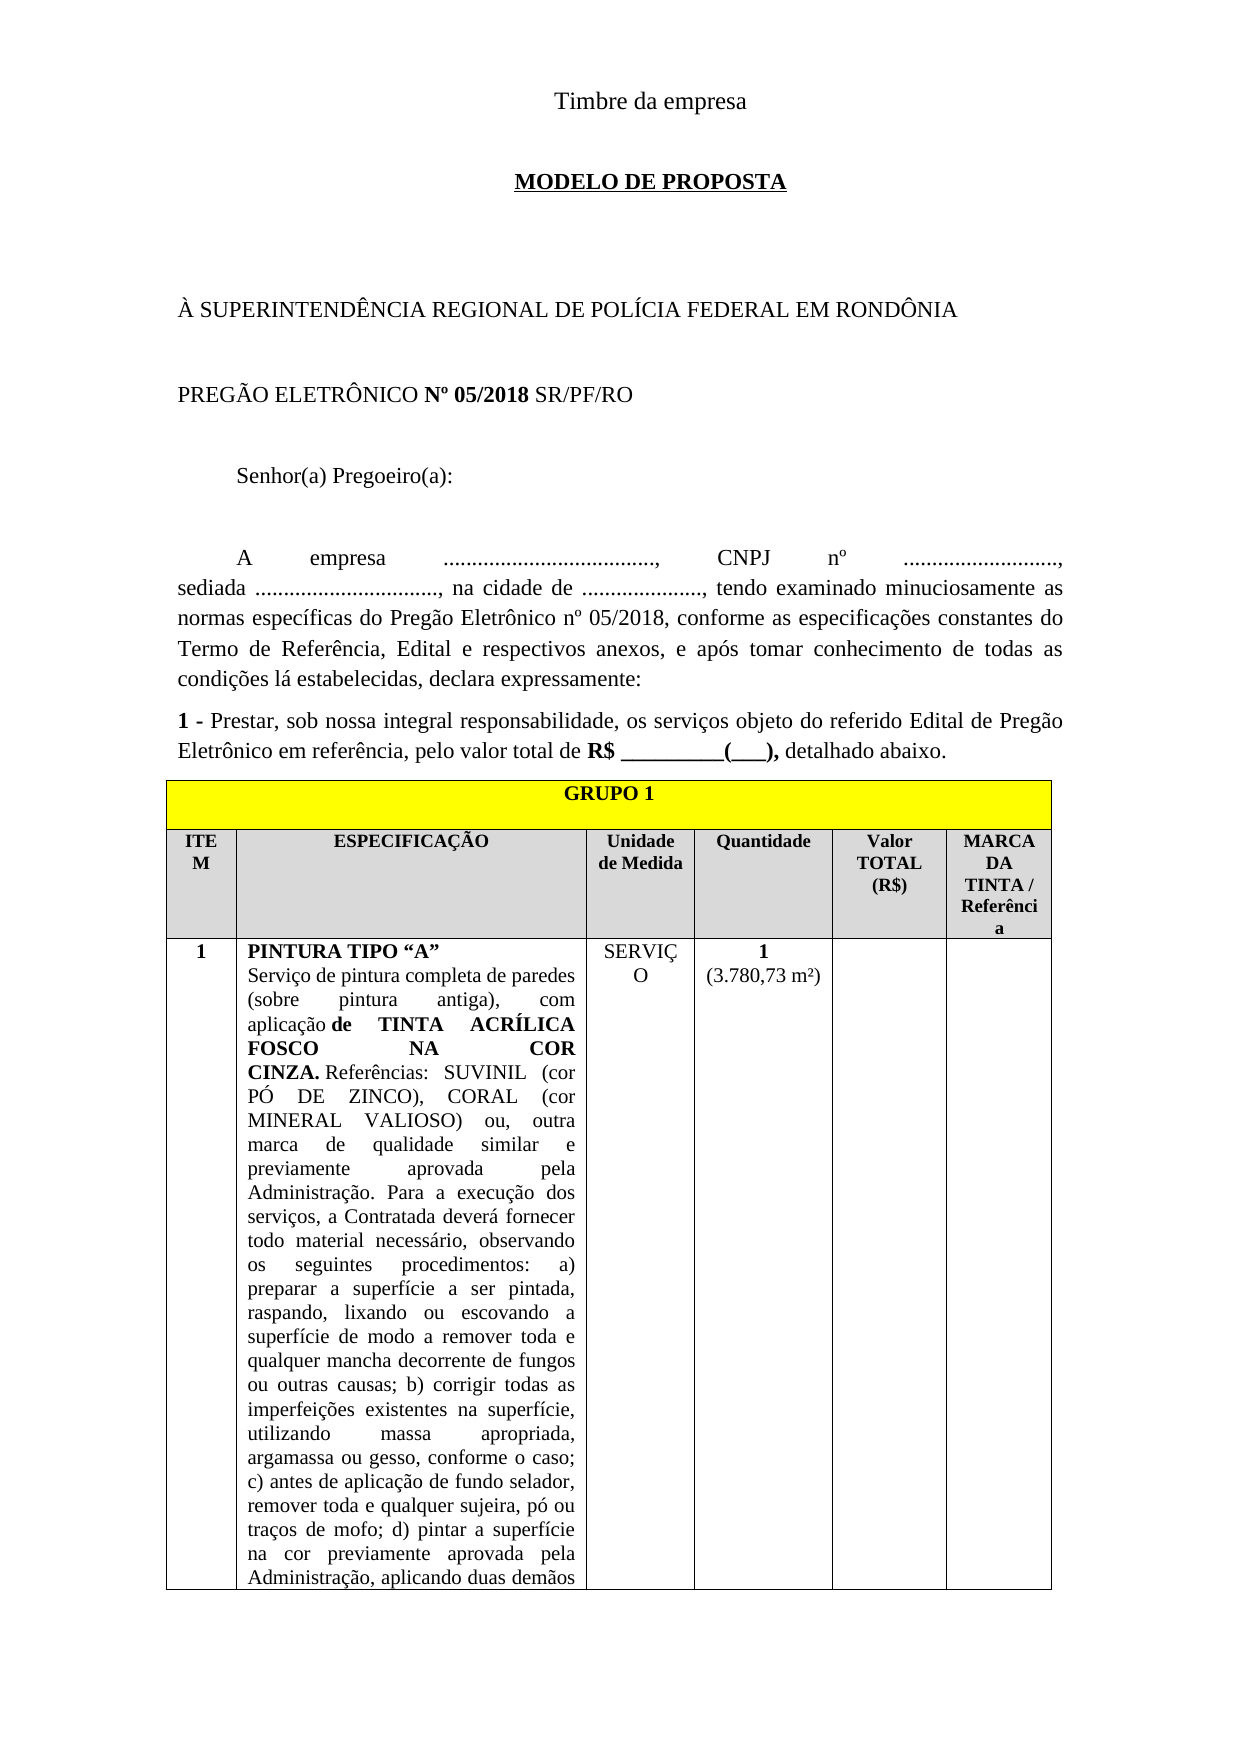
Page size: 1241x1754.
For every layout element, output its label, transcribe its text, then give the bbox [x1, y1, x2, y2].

table_cell Unidade de Medida [587, 830, 694, 938]
table_cell ESPECIFICAÇÃO [237, 830, 586, 938]
text PREGÃO ELETRÔNICO Nº 05/2018 SR/PF/RO [177, 381, 1064, 407]
table_cell [947, 939, 1051, 1589]
table_cell SERVIÇO [587, 939, 694, 1589]
text À SUPERINTENDÊNCIA REGIONAL DE POLÍCIA FEDERAL EM RONDÔNIA [177, 296, 1064, 322]
table_cell MARCA DA TINTA / Referência [947, 830, 1051, 938]
table_cell Valor TOTAL (R$) [833, 830, 946, 938]
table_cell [237, 939, 586, 1589]
text Senhor(a) Pregoeiro(a): [190, 462, 1051, 489]
text A empresa ....................................., CNPJ nº ..........................., sediada ................................, na cidade de ....................., tendo examinado minuciosamente as normas específicas do Pregão Eletrônico nº 05/2018, conforme as especificações constantes do Termo de Referência, Edital e respectivos anexos, e após tomar conhecimento de todas as condições lá estabelecidas, declara expressamente: [177, 544, 1064, 691]
text 1 - Prestar, sob nossa integral responsabilidade, os serviços objeto do referido Edital de Pregão Eletrônico em referência, pelo valor total de R$ _________(___), detalhado abaixo. [177, 707, 1064, 764]
table_cell 1 (3.780,73 m²) [695, 939, 832, 1589]
text MODELO DE PROPOSTA [177, 168, 1064, 194]
table_header GRUPO 1 [167, 781, 1051, 829]
table_cell 1 [167, 939, 236, 1589]
table_cell ITEM [167, 830, 236, 938]
table_cell [833, 939, 946, 1589]
table_cell Quantidade [695, 830, 832, 938]
